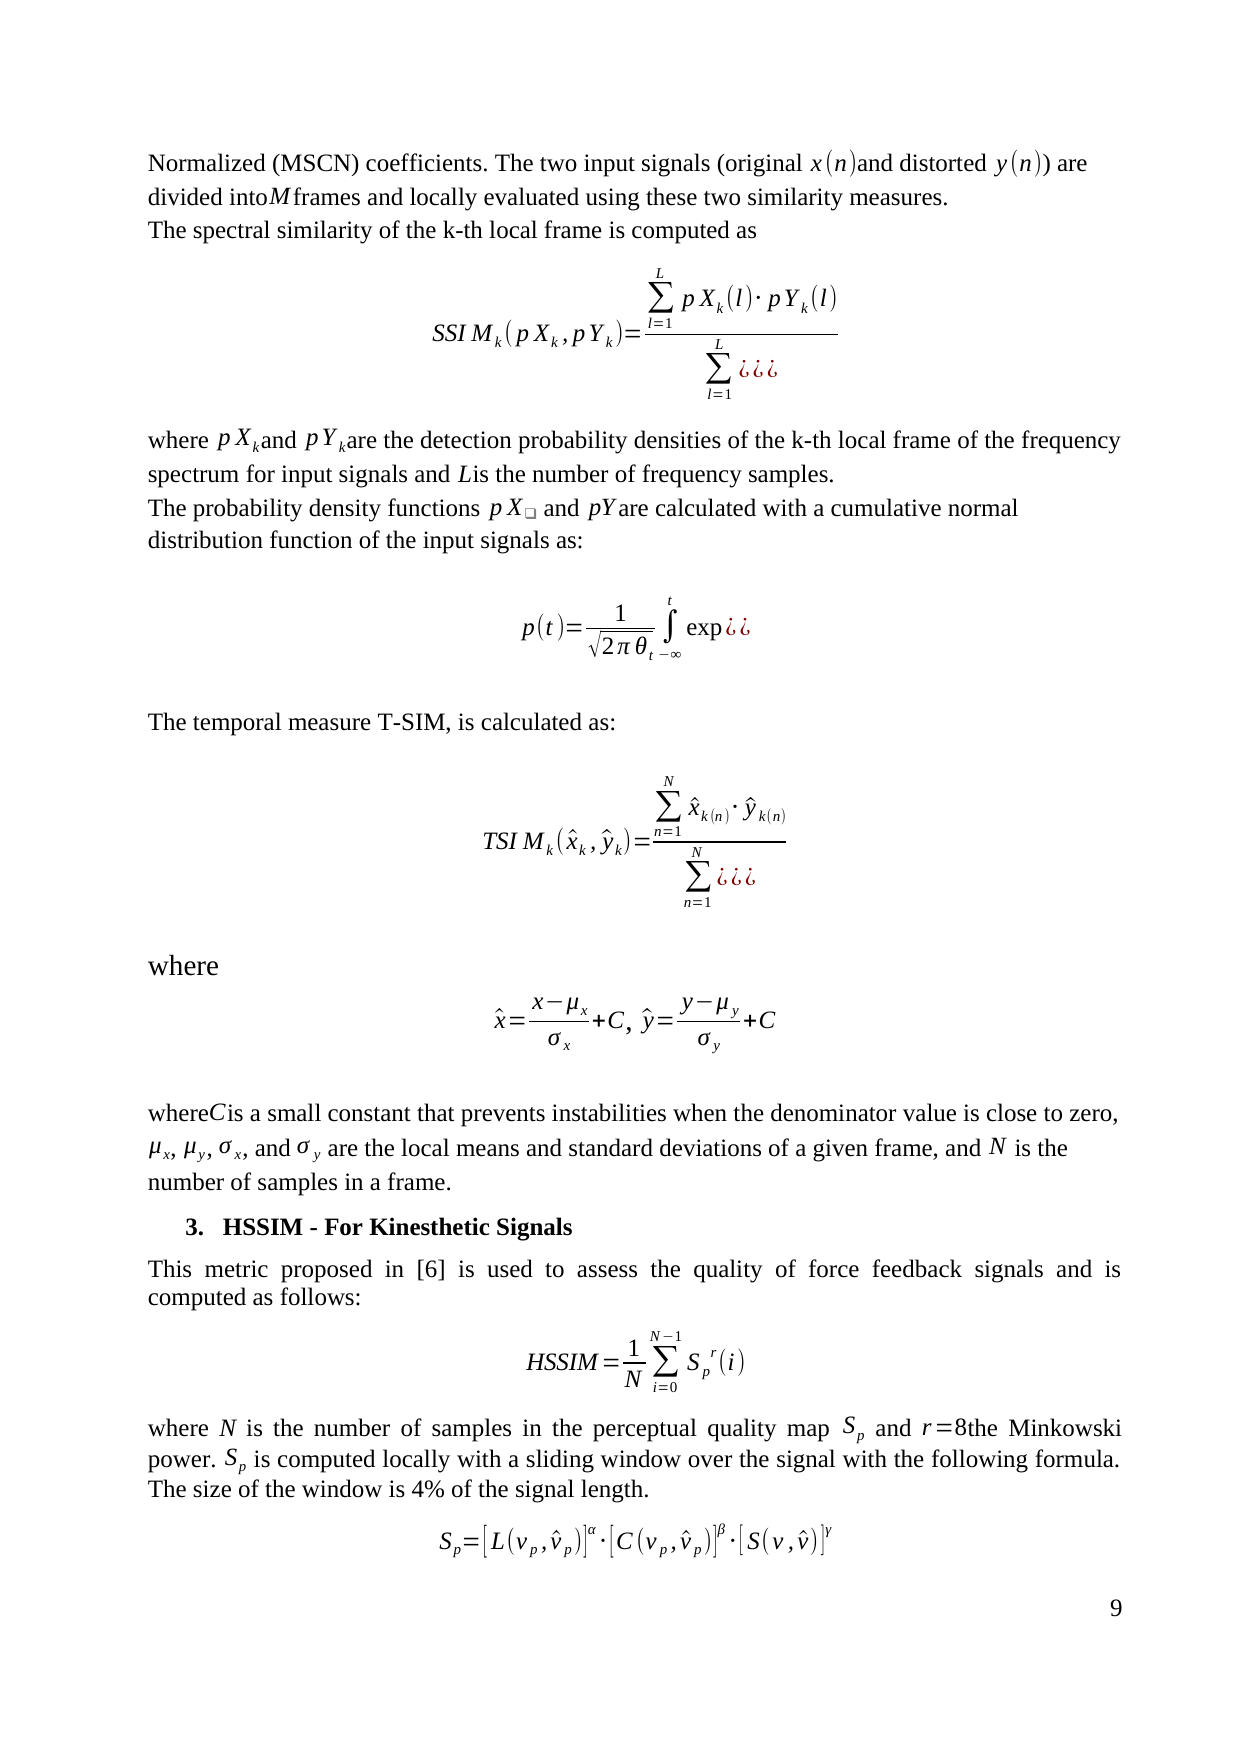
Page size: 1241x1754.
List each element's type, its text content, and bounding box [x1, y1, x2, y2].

list HSSIM - For Kinesthetic Signals [185, 1212, 1122, 1241]
text where [148, 948, 1122, 982]
text The probability density functions and are calculated with a cumulative normal distribution function of the input signals as: [148, 493, 1122, 554]
text The temporal measure T-SIM, is calculated as: [148, 707, 1122, 735]
text where N is the number of samples in the perceptual quality map and the Minkowski power. is computed locally with a sliding window over the signal with the following formula. The size of the window is 4% of the signal length. [148, 1412, 1122, 1503]
text where and are the detection probability densities of the k-th local frame of the frequency spectrum for input signals and is the number of frequency samples. [148, 424, 1122, 488]
text whereis a small constant that prevents instabilities when the denominator value is close to zero, , , , and are the local means and standard deviations of a given frame, and is the number of samples in a frame. [148, 1098, 1122, 1196]
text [148, 148, 1122, 211]
text The spectral similarity of the k-th local frame is computed as [148, 215, 1122, 244]
text , [148, 987, 1122, 1055]
text This metric proposed in [6] is used to assess the quality of force feedback signals and is computed as follows: [148, 1254, 1122, 1311]
